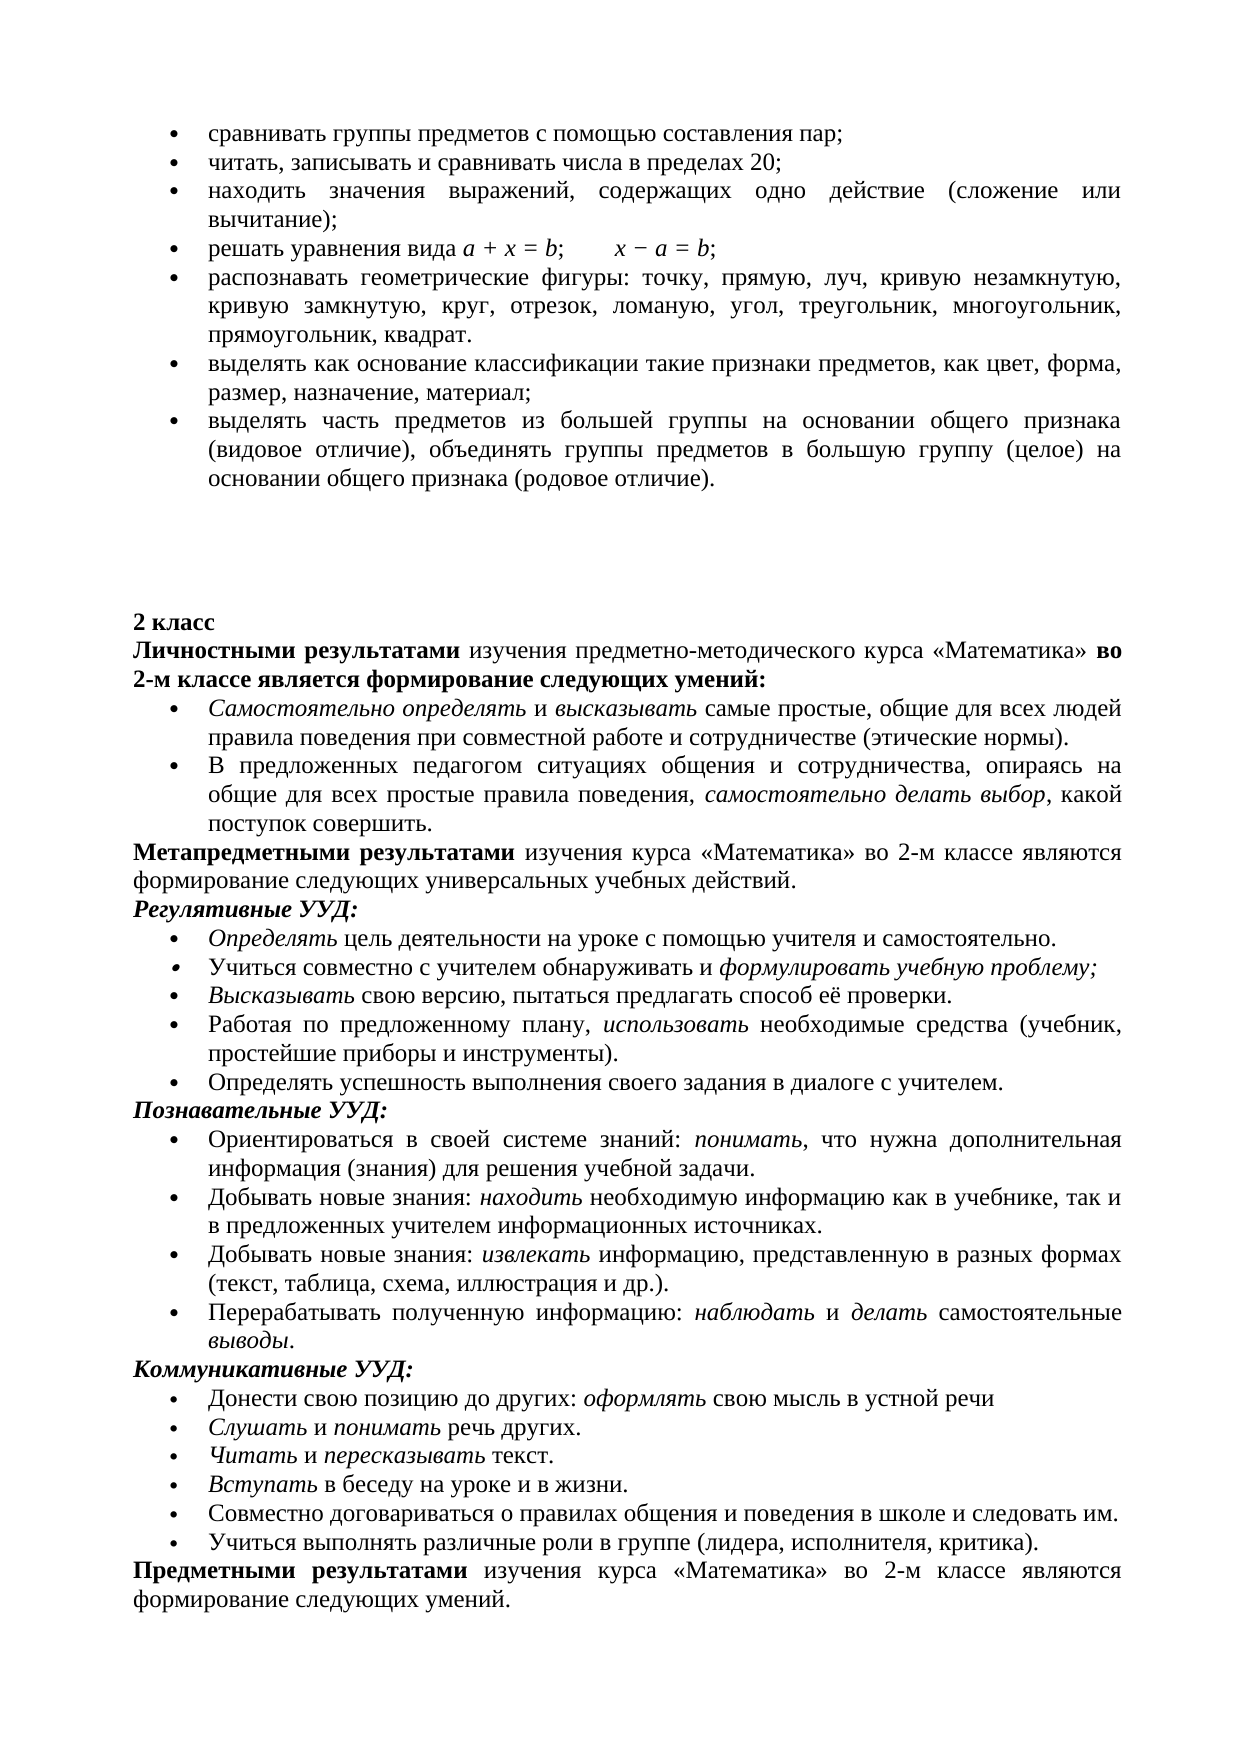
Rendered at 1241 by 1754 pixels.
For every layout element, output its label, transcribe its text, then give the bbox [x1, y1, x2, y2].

list Добывать новые знания: извлекать информацию, представленную в разных формах (текст, таблица, схема, иллюстрация и др.). [170, 1239, 1122, 1297]
list Читать и пересказывать текст. [170, 1441, 1122, 1469]
text Коммуникативные УУД: [133, 1354, 1122, 1383]
text Личностными результатами изучения предметно-методического курса «Математика» во 2-м классе является формирование следующих умений: [133, 636, 1122, 693]
list Работая по предложенному плану, использовать необходимые средства (учебник, простейшие приборы и инструменты). [170, 1009, 1122, 1067]
list находить значения выражений, содержащих одно действие (сложение или вычитание); [170, 176, 1122, 233]
list Совместно договариваться о правилах общения и поведения в школе и следовать им. [170, 1498, 1122, 1527]
list Определять цель деятельности на уроке с помощью учителя и самостоятельно. [170, 923, 1122, 952]
list Учиться выполнять различные роли в группе (лидера, исполнителя, критика). [170, 1527, 1122, 1556]
list решать уравнения вида а + х = b; х − а = b; [170, 233, 1122, 262]
list Ориентироваться в своей системе знаний: понимать, что нужна дополнительная информация (знания) для решения учебной задачи. [170, 1124, 1122, 1182]
list В предложенных педагогом ситуациях общения и сотрудничества, опираясь на общие для всех простые правила поведения, самостоятельно делать выбор, какой поступок совершить. [170, 751, 1122, 837]
list выделять часть предметов из большей группы на основании общего признака (видовое отличие), объединять группы предметов в большую группу (целое) на основании общего признака (родовое отличие). [170, 406, 1122, 492]
list Учиться совместно с учителем обнаруживать и формулировать учебную проблему; [170, 952, 1122, 981]
list Самостоятельно определять и высказывать самые простые, общие для всех людей правила поведения при совместной работе и сотрудничестве (этические нормы). [170, 693, 1122, 751]
list Слушать и понимать речь других. [170, 1412, 1122, 1441]
list Перерабатывать полученную информацию: наблюдать и делать самостоятельные выводы. [170, 1297, 1122, 1354]
list читать, записывать и сравнивать числа в пределах 20; [170, 147, 1122, 176]
text 2 класс [133, 607, 1122, 636]
list Определять успешность выполнения своего задания в диалоге с учителем. [170, 1067, 1122, 1096]
list Добывать новые знания: находить необходимую информацию как в учебнике, так и в предложенных учителем информационных источниках. [170, 1182, 1122, 1239]
text Познавательные УУД: [133, 1096, 1122, 1124]
text Метапредметными результатами изучения курса «Математика» во 2-м классе являются формирование следующих универсальных учебных действий. [133, 837, 1122, 894]
text Предметными результатами изучения курса «Математика» во 2-м классе являются формирование следующих умений. [133, 1556, 1122, 1613]
list Высказывать свою версию, пытаться предлагать способ её проверки. [170, 981, 1122, 1009]
list выделять как основание классификации такие признаки предметов, как цвет, форма, размер, назначение, материал; [170, 348, 1122, 406]
list Донести свою позицию до других: оформлять свою мысль в устной речи [170, 1383, 1122, 1412]
list Вступать в беседу на уроке и в жизни. [170, 1469, 1122, 1498]
text Регулятивные УУД: [133, 894, 1122, 923]
list сравнивать группы предметов с помощью составления пар; [170, 118, 1122, 147]
list распознавать геометрические фигуры: точку, прямую, луч, кривую незамкнутую, кривую замкнутую, круг, отрезок, ломаную, угол, треугольник, многоугольник, прямоугольник, квадрат. [170, 262, 1122, 348]
